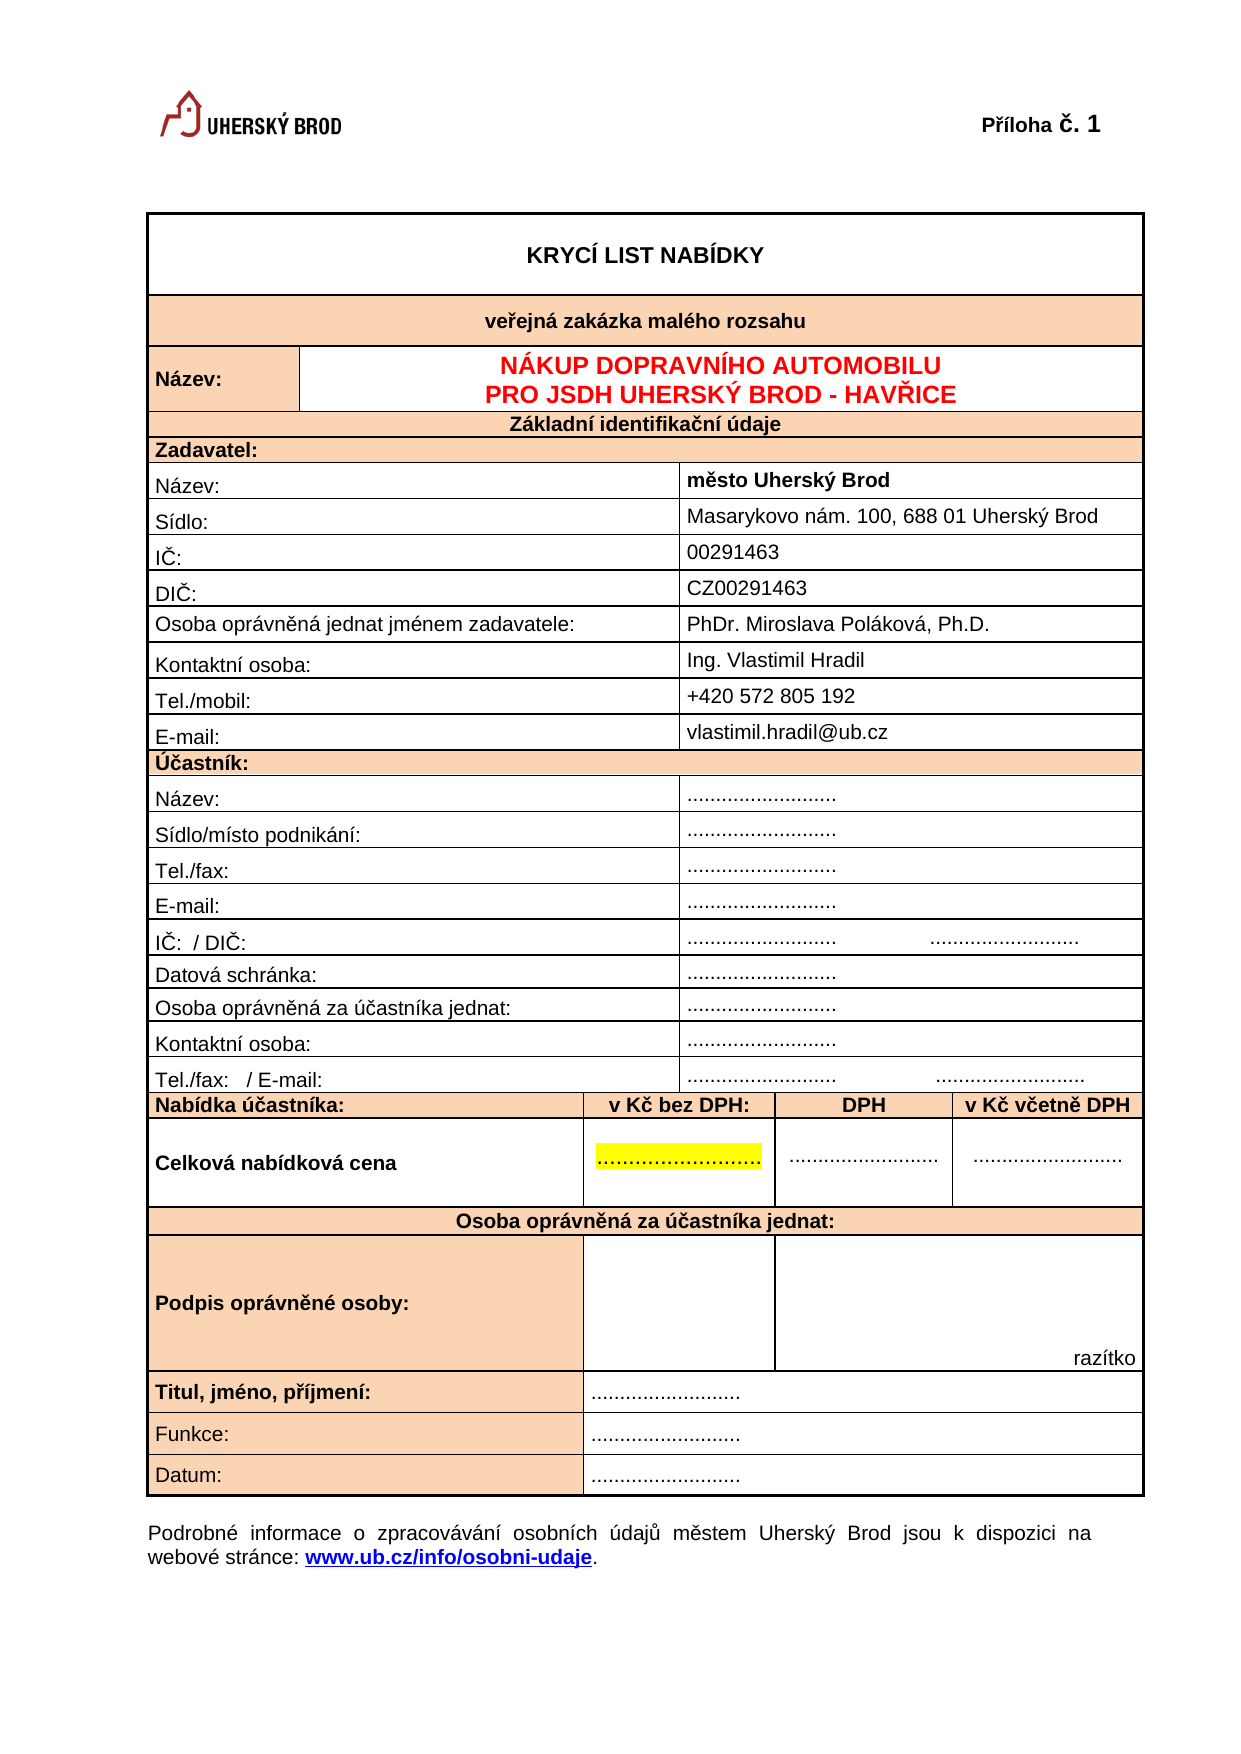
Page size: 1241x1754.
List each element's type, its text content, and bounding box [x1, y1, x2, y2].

table_cell Tel./fax: [149, 848, 679, 882]
table_cell v Kč včetně DPH [953, 1093, 1142, 1117]
table_cell razítko [776, 1236, 1142, 1370]
table_cell .......................... [584, 1119, 774, 1206]
table_cell Sídlo: [149, 499, 679, 533]
table_cell Datum: [149, 1455, 583, 1494]
table_cell PhDr. Miroslava Poláková, Ph.D. [680, 607, 1142, 641]
table_cell E-mail: [149, 715, 679, 749]
table_cell .......................... [584, 1455, 1142, 1494]
table_cell DIČ: [149, 571, 679, 605]
table_cell Funkce: [149, 1413, 583, 1454]
table_cell .......................... [680, 776, 1142, 811]
table_cell .......................... .......................... [680, 920, 1142, 954]
table_cell vlastimil.hradil@ub.cz [680, 715, 1142, 749]
table_cell Osoba oprávněná za účastníka jednat: [149, 989, 679, 1020]
picture [147, 73, 354, 155]
table_cell Zadavatel: [149, 438, 1142, 462]
text Podrobné informace o zpracovávání osobních údajů městem Uherský Brod jsou k dispozici na webové stránce: www.ub.cz/info/osobni-udaje. [148, 1521, 1092, 1569]
table_cell .......................... [953, 1119, 1142, 1206]
table_cell 00291463 [680, 535, 1142, 569]
table_cell .......................... [680, 956, 1142, 987]
table_cell Tel./mobil: [149, 679, 679, 713]
table_cell v Kč bez DPH: [584, 1093, 774, 1117]
table_cell Masarykovo nám. 100, 688 01 Uherský Brod [680, 499, 1142, 533]
table_cell Titul, jméno, příjmení: [149, 1372, 583, 1412]
table_cell Celková nabídková cena [149, 1119, 583, 1206]
table_cell Tel./fax: / E-mail: [149, 1057, 679, 1092]
table_cell CZ00291463 [680, 571, 1142, 605]
table_cell IČ: / DIČ: [149, 920, 679, 954]
table_cell Ing. Vlastimil Hradil [680, 643, 1142, 677]
table_cell .......................... [584, 1372, 1142, 1412]
table_cell Kontaktní osoba: [149, 1022, 679, 1056]
table_cell .......................... [584, 1413, 1142, 1454]
table_cell Podpis oprávněné osoby: [149, 1236, 583, 1370]
table_cell .......................... [680, 884, 1142, 918]
table_cell .......................... [680, 1022, 1142, 1056]
table_cell [584, 1236, 774, 1370]
table_cell Osoba oprávněná za účastníka jednat: [149, 1208, 1142, 1234]
table_cell .......................... [680, 848, 1142, 882]
table_cell Název: [149, 463, 679, 497]
table_cell E-mail: [149, 884, 679, 918]
table_cell Nabídka účastníka: [149, 1093, 583, 1117]
table_cell Název: [149, 347, 299, 411]
table_cell Základní identifikační údaje [149, 412, 1142, 436]
table_cell veřejná zakázka malého rozsahu [149, 296, 1142, 345]
table_cell +420 572 805 192 [680, 679, 1142, 713]
table_cell IČ: [149, 535, 679, 569]
table_cell Kontaktní osoba: [149, 643, 679, 677]
table_cell .......................... [776, 1119, 952, 1206]
table_cell nákup dopravního automobilu pro JSDH UHerský Brod - havřice [300, 347, 1142, 411]
table_header KRYCÍ LIST NABÍDKY [149, 215, 1142, 294]
table_cell Datová schránka: [149, 956, 679, 987]
table_cell .......................... [680, 989, 1142, 1020]
table_cell Osoba oprávněná jednat jménem zadavatele: [149, 607, 679, 641]
table_cell .......................... [680, 812, 1142, 846]
table_cell .......................... .......................... [680, 1057, 1142, 1092]
table_cell město Uherský Brod [680, 463, 1142, 497]
table_cell Účastník: [149, 751, 1142, 774]
table_cell Název: [149, 776, 679, 811]
table_cell DPH [776, 1093, 952, 1117]
table_cell Sídlo/místo podnikání: [149, 812, 679, 846]
